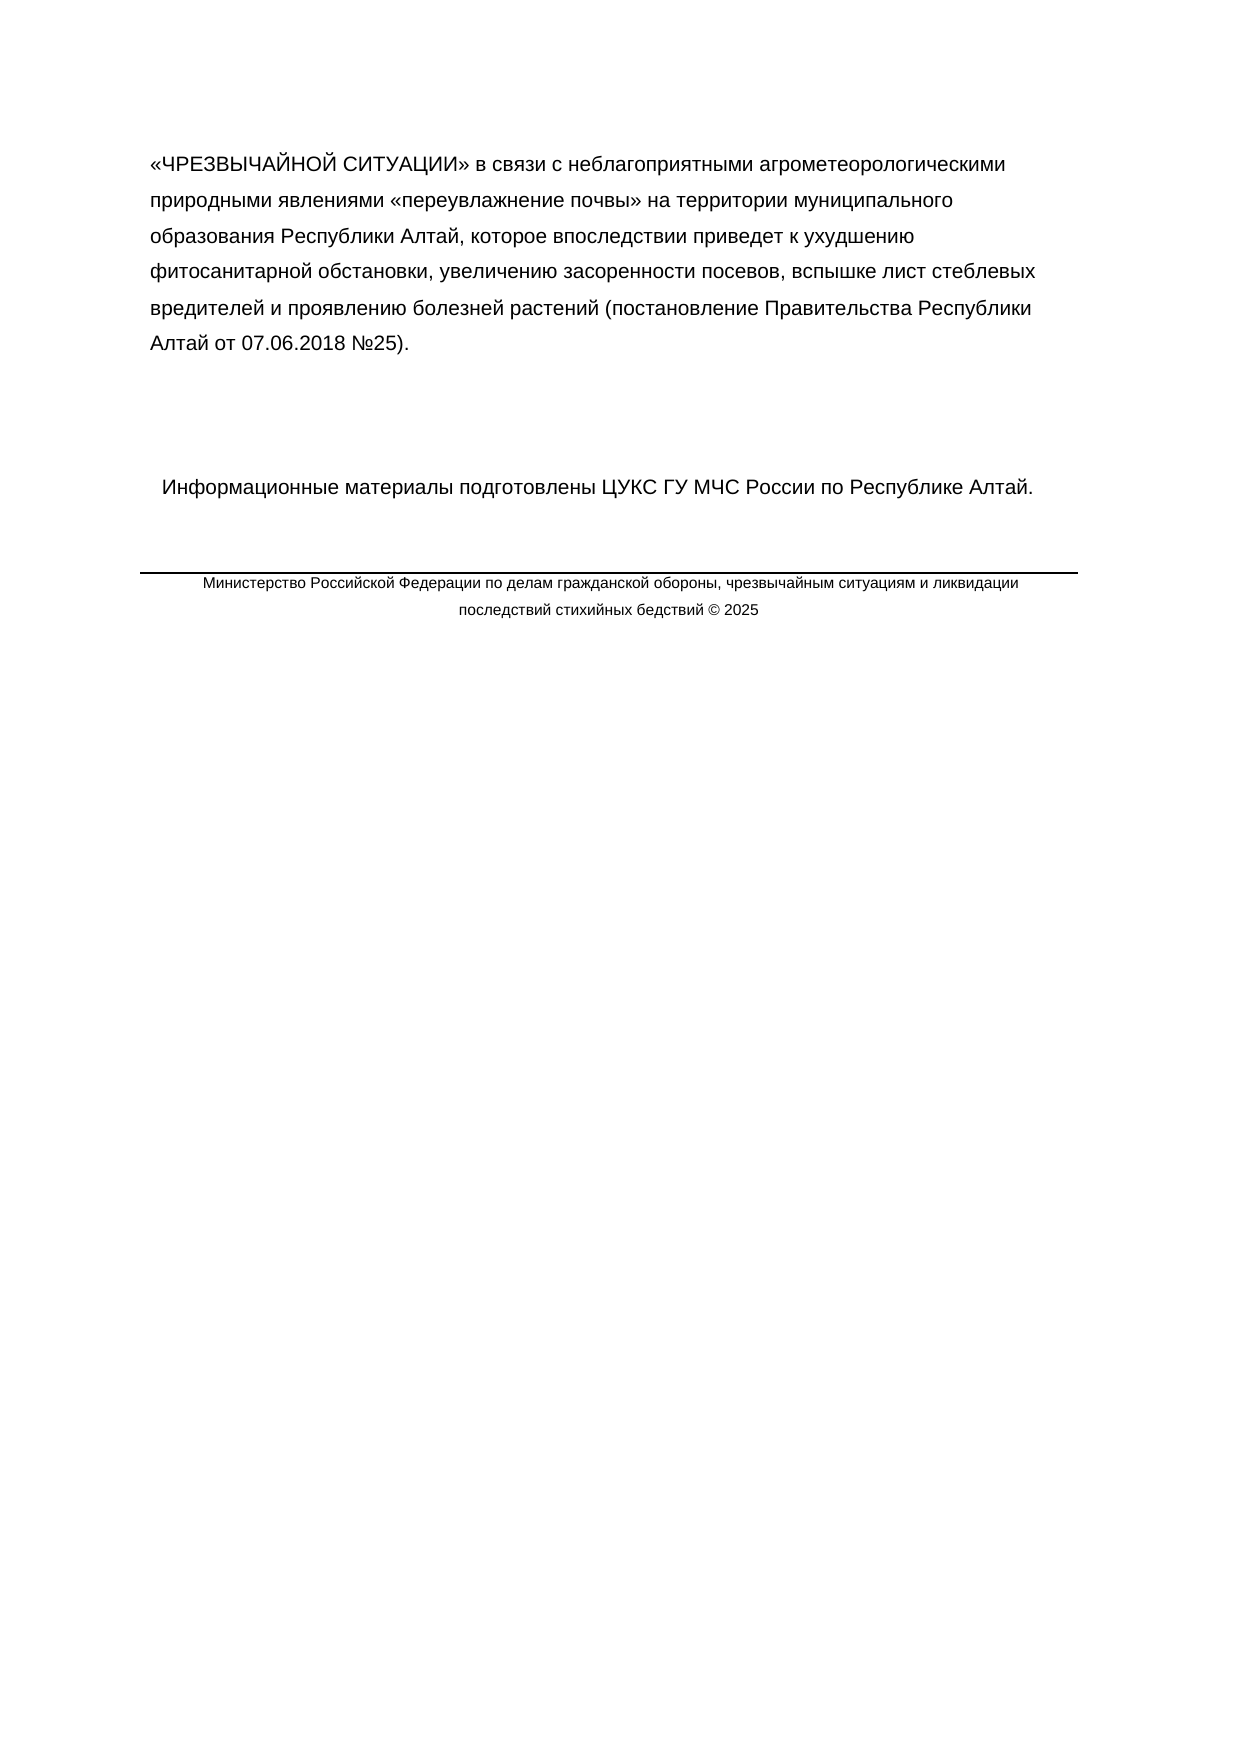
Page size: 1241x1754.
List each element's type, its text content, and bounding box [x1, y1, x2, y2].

table_cell Министерство Российской Федерации по делам гражданской обороны, чрезвычайным ситуациям и ликвидации последствий стихийных бедствий © 2025 [140, 574, 1078, 656]
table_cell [140, 150, 1078, 572]
